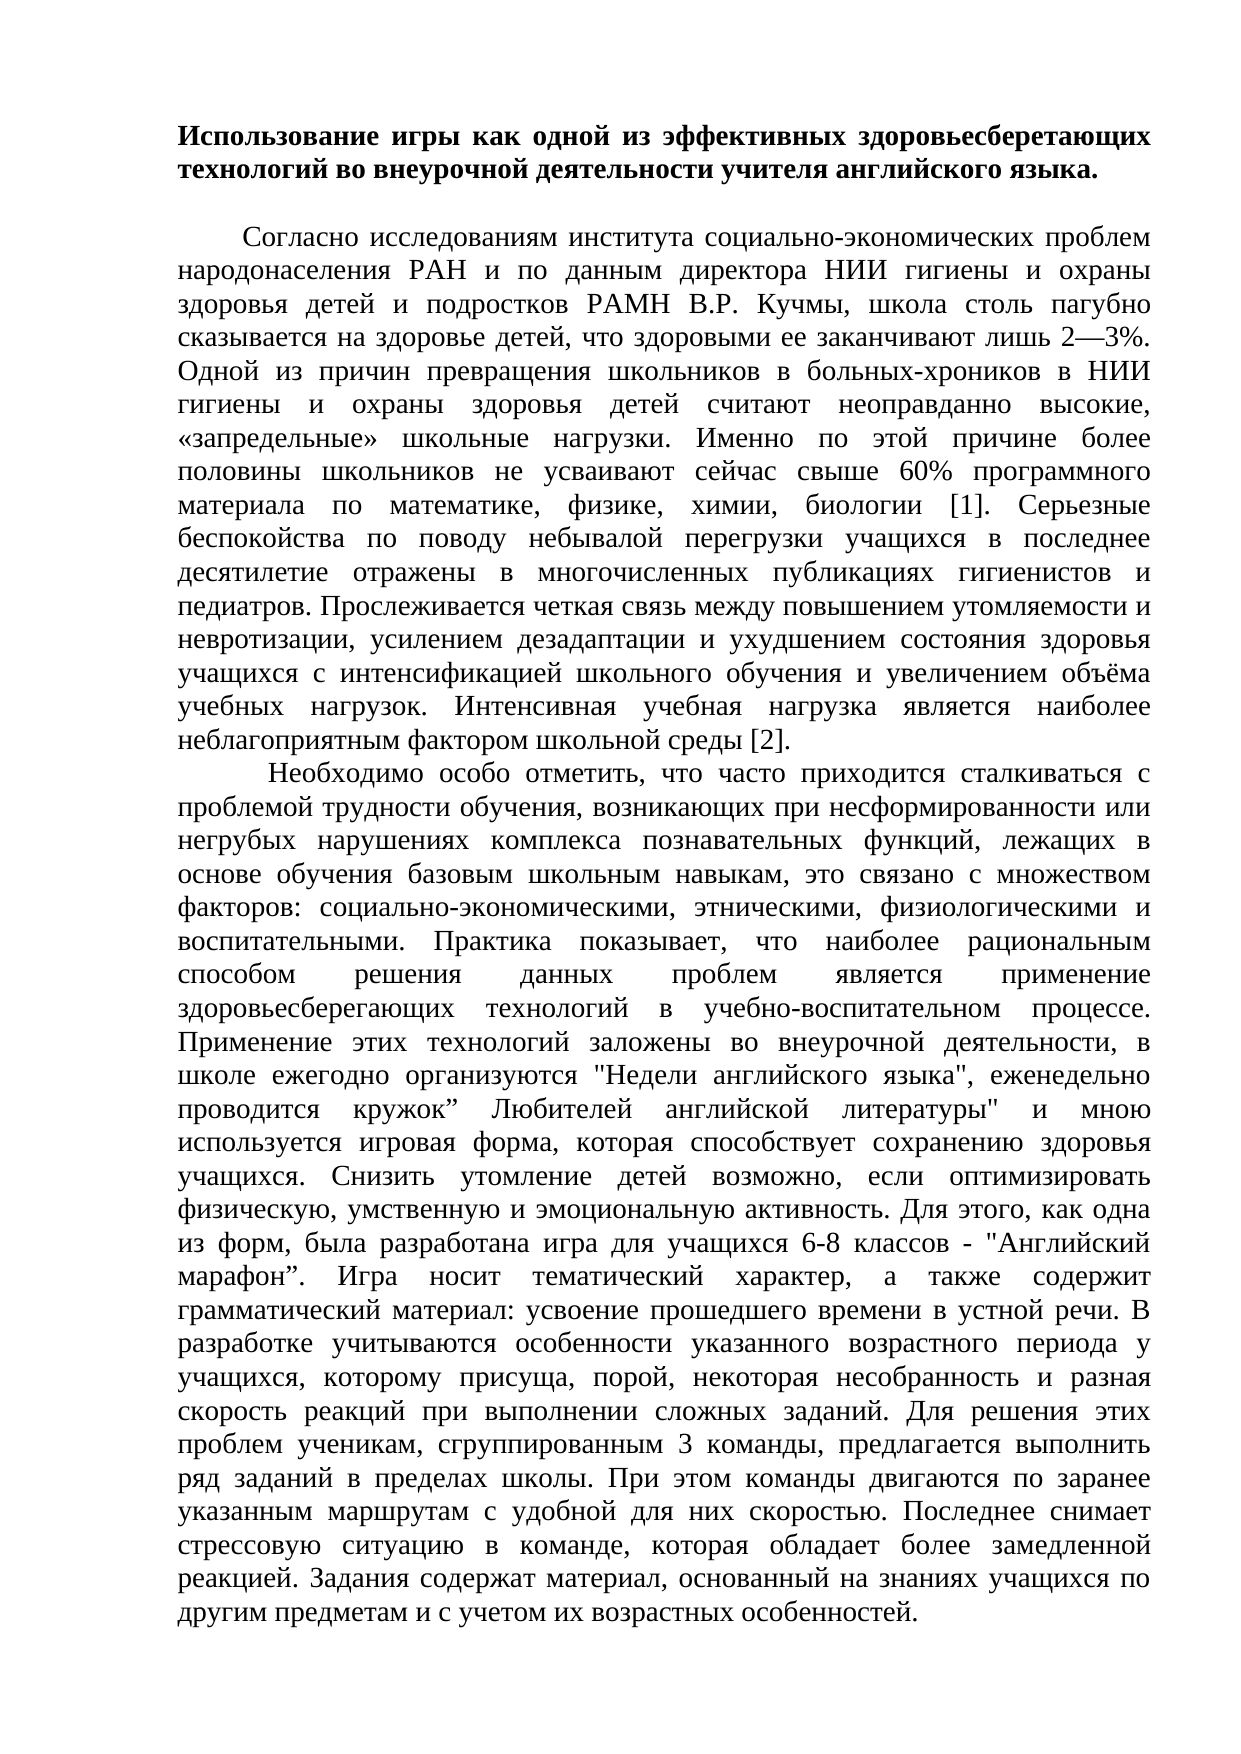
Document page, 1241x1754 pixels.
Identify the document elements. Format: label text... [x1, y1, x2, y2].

text Необходимо особо отметить, что часто приходится сталкиваться с проблемой трудности обучения, возникающих при несформированности или негрубых нарушениях комплекса познавательных функций, лежащих в основе обучения базовым школьным навыкам, это связано с множеством факторов: социально-экономическими, этническими, физиологическими и воспитательными. Практика показывает, что наиболее рациональным способом решения данных проблем является применение здоровьесберегающих технологий в учебно-воспитательном процессе. Применение этих технологий заложены во внеурочной деятельности, в школе ежегодно организуются "Недели английского языка", еженедельно проводится кружок” Любителей английской литературы" и мною используется игровая форма, которая способствует сохранению здоровья учащихся. Снизить утомление детей возможно, если оптимизировать физическую, умственную и эмоциональную активность. Для этого, как одна из форм, была разработана игра для учащихся 6-8 классов - "Английский марафон”. Игра носит тематический характер, а также содержит грамматический материал: усвоение прошедшего времени в устной речи. В разработке учитываются особенности указанного возрастного периода у учащихся, которому присуща, порой, некоторая несобранность и разная скорость реакций при выполнении сложных заданий. Для решения этих проблем ученикам, сгруппированным 3 команды, предлагается выполнить ряд заданий в пределах школы. При этом команды двигаются по заранее указанным маршрутам с удобной для них скоростью. Последнее снимает стрессовую ситуацию в команде, которая обладает более замедленной реакцией. Задания содержат материал, основанный на знаниях учащихся по другим предметам и с учетом их возрастных особенностей. [177, 755, 1152, 1627]
text Согласно исследованиям института социально-экономических проблем народонаселения РАН и по данным директора НИИ гигиены и охраны здоровья детей и подростков РАМН В.Р. Кучмы, школа столь пагубно сказывается на здоровье детей, что здоровыми ее заканчивают лишь 2—3%. Одной из причин превращения школьников в больных-хроников в НИИ гигиены и охраны здоровья детей считают неоправданно высокие, «запредельные» школьные нагрузки. Именно по этой причине более половины школьников не усваивают сейчас свыше 60% программного материала по математике, физике, химии, биологии [1]. Серьезные беспокойства по поводу небывалой перегрузки учащихся в последнее десятилетие отражены в многочисленных публикациях гигиенистов и педиатров. Прослеживается четкая связь между повышением утомляемости и невротизации, усилением дезадаптации и ухудшением состояния здоровья учащихся с интенсификацией школьного обучения и увеличением объёма учебных нагрузок. Интенсивная учебная нагрузка является наиболее неблагоприятным фактором школьной среды [2]. [177, 219, 1152, 755]
text Использование игры как одной из эффективных здоровьесберетающих технологий во внеурочной деятельности учителя английского языка. [177, 118, 1152, 185]
